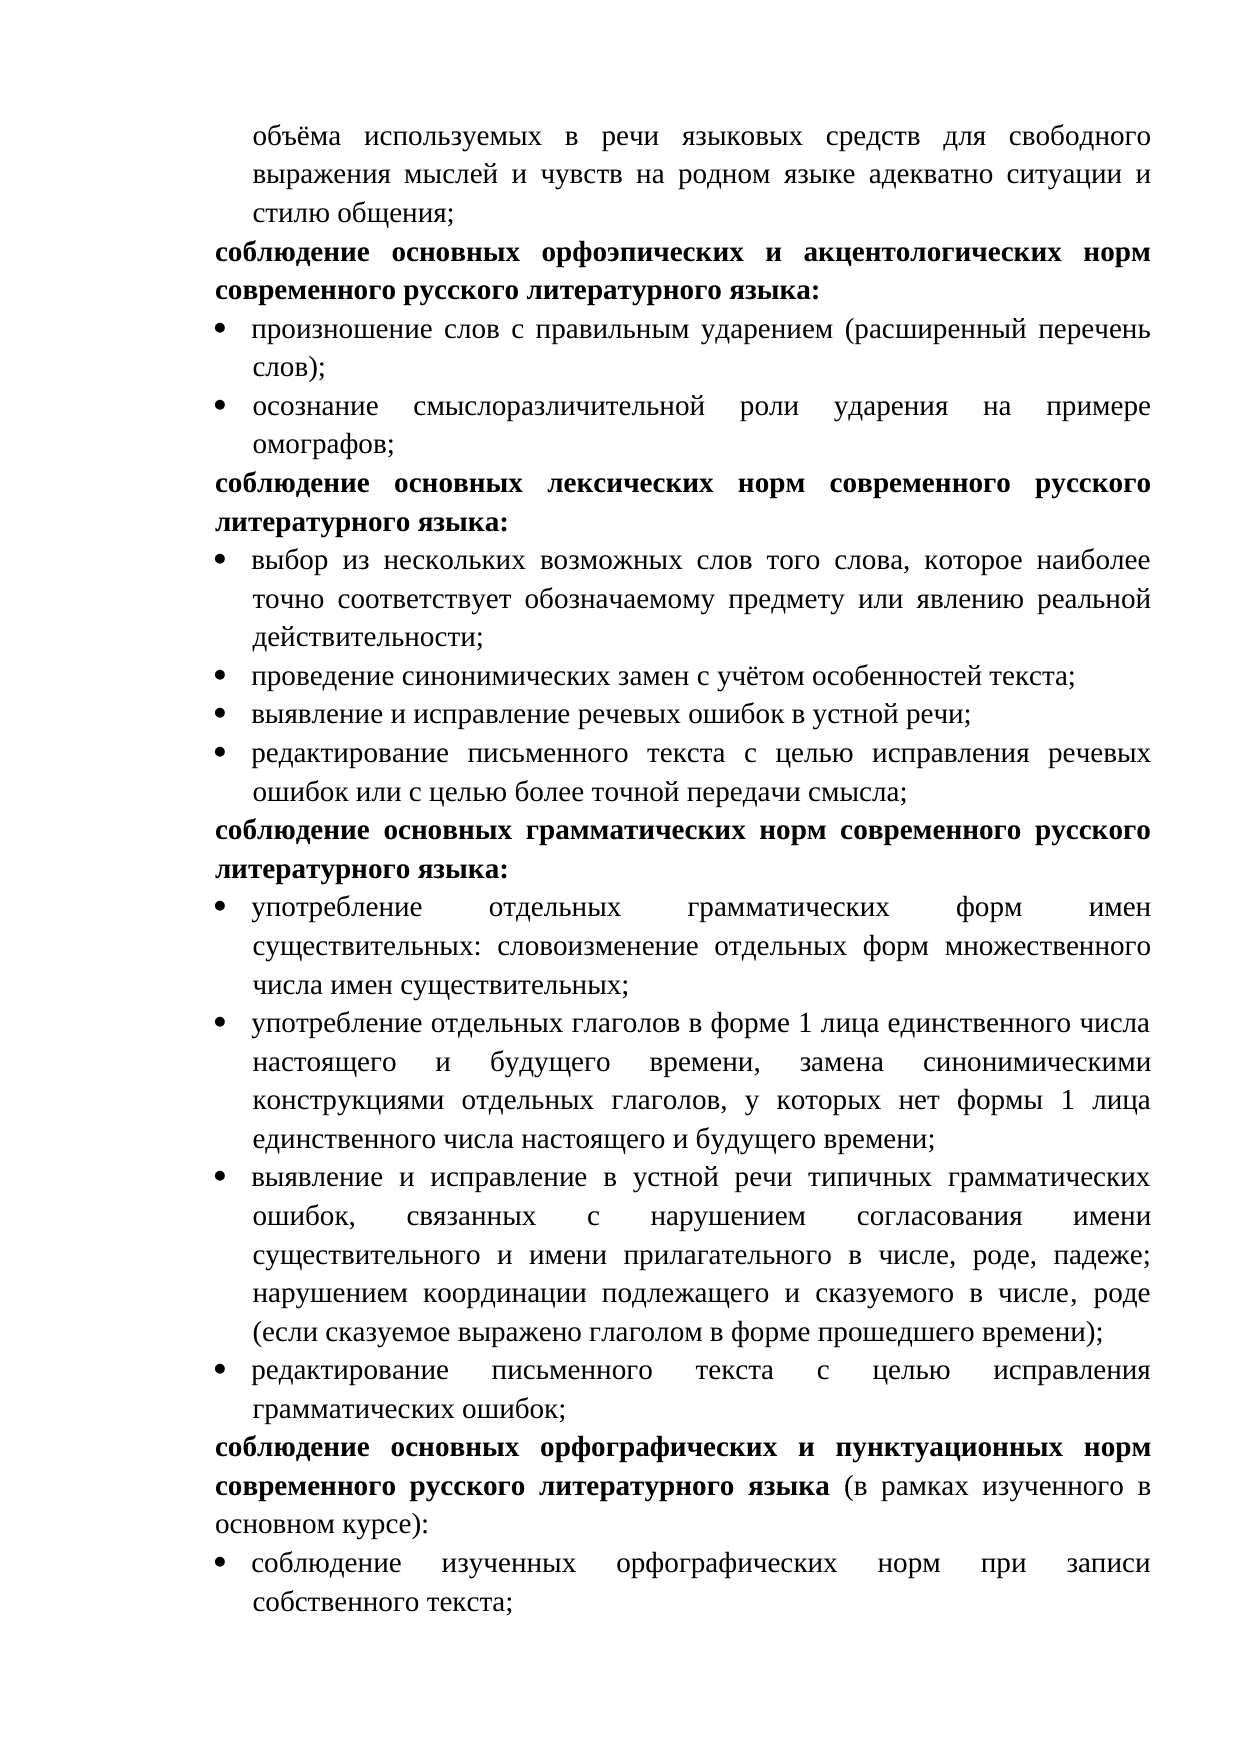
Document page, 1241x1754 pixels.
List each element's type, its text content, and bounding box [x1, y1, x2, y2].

list соблюдение изученных орфографических норм при записи собственного текста; [215, 1545, 1152, 1617]
list произношение слов с правильным ударением (расширенный перечень слов); [215, 311, 1152, 383]
list проведение синонимических замен с учётом особенностей текста; [215, 658, 1152, 692]
list употребление отдельных глаголов в форме 1 лица единственного числа настоящего и будущего времени, замена синонимическими конструкциями отдельных глаголов, у которых нет формы 1 лица единственного числа настоящего и будущего времени; [215, 1005, 1152, 1154]
list употребление отдельных грамматических форм имен существительных: словоизменение отдельных форм множественного числа имен существительных; [215, 889, 1152, 1000]
text соблюдение основных лексических норм современного русского литературного языка: [215, 465, 1152, 537]
list редактирование письменного текста с целью исправления речевых ошибок или с целью более точной передачи смысла; [215, 735, 1152, 807]
list редактирование письменного текста с целью исправления грамматических ошибок; [215, 1352, 1152, 1424]
text соблюдение основных орфографических и пунктуационных норм современного русского литературного языка (в рамках изученного в основном курсе): [215, 1429, 1152, 1540]
text соблюдение основных орфоэпических и акцентологических норм современного русского литературного языка: [215, 234, 1152, 306]
list осознание смыслоразличительной роли ударения на примере омографов; [215, 388, 1152, 460]
list выбор из нескольких возможных слов того слова, которое наиболее точно соответствует обозначаемому предмету или явлению реальной действительности; [215, 542, 1152, 653]
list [215, 118, 1152, 229]
list выявление и исправление в устной речи типичных грамматических ошибок, связанных с нарушением согласования имени существительного и имени прилагательного в числе, роде, падеже; нарушением координации подлежащего и сказуемого в числе‚ роде (если сказуемое выражено глаголом в форме прошедшего времени); [215, 1159, 1152, 1347]
list выявление и исправление речевых ошибок в устной речи; [215, 697, 1152, 730]
text соблюдение основных грамматических норм современного русского литературного языка: [215, 812, 1152, 884]
